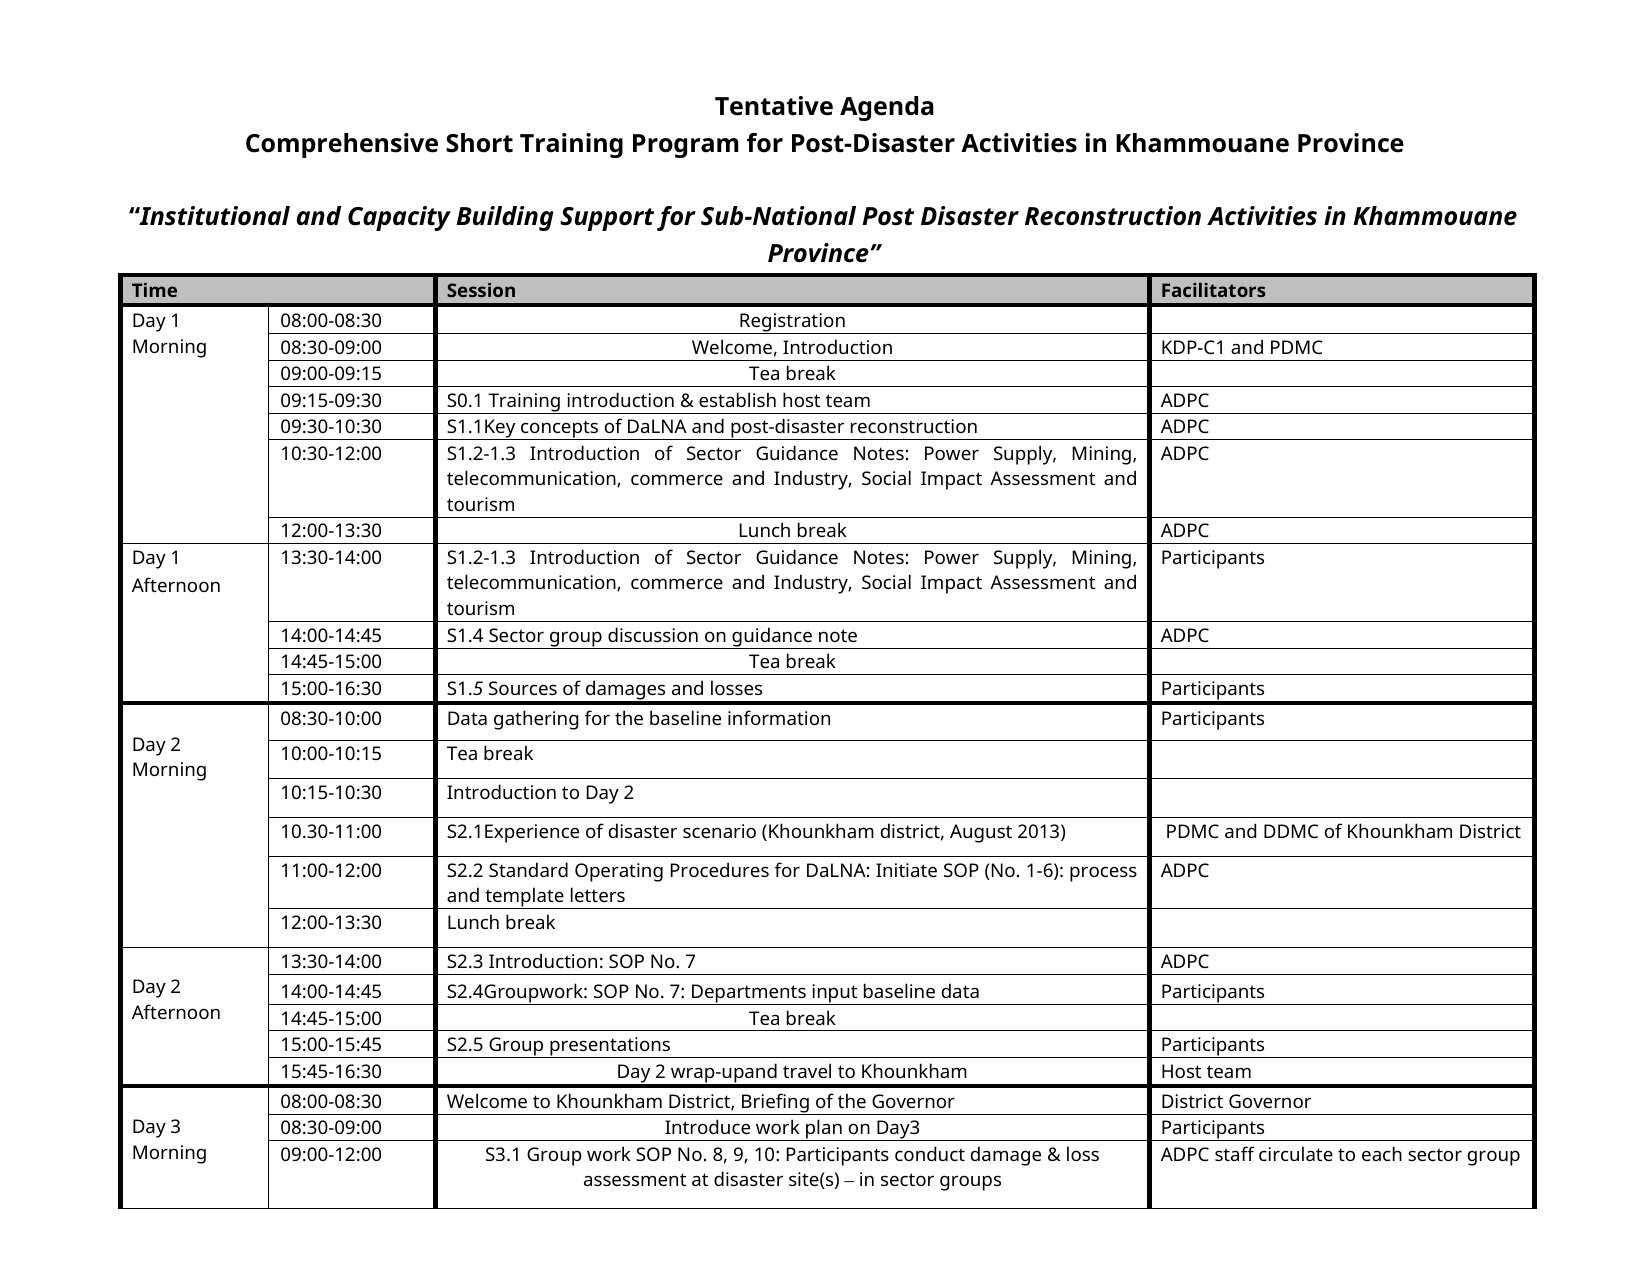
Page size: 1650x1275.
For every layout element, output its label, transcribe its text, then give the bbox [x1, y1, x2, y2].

text Tentative Agenda [118, 89, 1532, 123]
table_cell Host team [1152, 1058, 1532, 1083]
table_header Facilitators [1152, 277, 1532, 303]
table_cell Tea break [438, 649, 1147, 674]
table_cell 14:45-15:00 [269, 1005, 433, 1030]
table_cell Day 2 wrap-upand travel to Khounkham [438, 1058, 1147, 1083]
table_cell S1.5 Sources of damages and losses [438, 675, 1147, 701]
table_cell [1152, 909, 1532, 947]
table_cell Participants [1152, 1031, 1532, 1057]
table_cell Day 1 Afternoon [123, 544, 268, 701]
table_cell ADPC [1152, 622, 1532, 647]
table_cell 14:00-14:45 [269, 975, 433, 1004]
table_cell Participants [1152, 1115, 1532, 1140]
table_cell Lunch break [438, 909, 1147, 947]
table_cell Data gathering for the baseline information [438, 705, 1147, 739]
table_cell ADPC [1152, 518, 1532, 543]
table_cell [1152, 307, 1532, 333]
table_cell 14:00-14:45 [269, 622, 433, 647]
table_header Time [123, 277, 433, 303]
table_cell S1.4 Sector group discussion on guidance note [438, 622, 1147, 647]
table_cell Tea break [438, 361, 1147, 386]
table_cell Tea break [438, 741, 1147, 778]
table_cell 08:30-09:00 [269, 334, 433, 359]
table_cell S1.2-1.3 Introduction of Sector Guidance Notes: Power Supply, Mining, telecommunication, commerce and Industry, Social Impact Assessment and tourism [438, 440, 1147, 517]
table_header Session [438, 277, 1147, 303]
table_cell PDMC and DDMC of Khounkham District [1152, 818, 1532, 856]
table_cell S1.1Key concepts of DaLNA and post-disaster reconstruction [438, 414, 1147, 439]
table_cell 10:00-10:15 [269, 741, 433, 778]
table_cell Day 1 Morning [123, 307, 268, 543]
table_cell 12:00-13:30 [269, 518, 433, 543]
table_cell ADPC [1152, 414, 1532, 439]
table_cell Registration [438, 307, 1147, 333]
table_cell 15:45-16:30 [269, 1058, 433, 1083]
table_cell [1152, 649, 1532, 674]
table_cell Welcome to Khounkham District, Briefing of the Governor [438, 1088, 1147, 1114]
table_cell S2.5 Group presentations [438, 1031, 1147, 1057]
table_cell District Governor [1152, 1088, 1532, 1114]
table_cell 08:30-10:00 [269, 705, 433, 739]
table_cell ADPC [1152, 948, 1532, 973]
table_cell KDP-C1 and PDMC [1152, 334, 1532, 359]
table_cell Day 2 Morning [123, 705, 268, 947]
table_cell S0.1 Training introduction & establish host team [438, 387, 1147, 413]
table_cell 15:00-15:45 [269, 1031, 433, 1057]
table_cell Participants [1152, 544, 1532, 621]
table_cell Participants [1152, 675, 1532, 701]
table_cell Introduction to Day 2 [438, 779, 1147, 817]
table_cell ADPC staff circulate to each sector group [1152, 1141, 1532, 1208]
table_cell 09:00-12:00 [269, 1141, 433, 1208]
table_cell 14:45-15:00 [269, 649, 433, 674]
table_cell S2.4Groupwork: SOP No. 7: Departments input baseline data [438, 975, 1147, 1004]
table_cell ADPC [1152, 857, 1532, 908]
table_cell [1152, 361, 1532, 386]
table_cell Participants [1152, 705, 1532, 739]
table_cell 12:00-13:30 [269, 909, 433, 947]
table_cell 09:30-10:30 [269, 414, 433, 439]
table_cell [1152, 779, 1532, 817]
table_cell 10:15-10:30 [269, 779, 433, 817]
table_cell [1152, 741, 1532, 778]
text “Institutional and Capacity Building Support for Sub-National Post Disaster Reconstruction Activities in Khammouane Province” [118, 199, 1532, 270]
table_cell 08:30-09:00 [269, 1115, 433, 1140]
table_cell 11:00-12:00 [269, 857, 433, 908]
table_cell 09:15-09:30 [269, 387, 433, 413]
table_cell Welcome, Introduction [438, 334, 1147, 359]
table_cell 10:30-12:00 [269, 440, 433, 517]
table_cell S3.1 Group work SOP No. 8, 9, 10: Participants conduct damage & loss assessment at disaster site(s) – in sector groups [438, 1141, 1147, 1208]
table_cell 08:00-08:30 [269, 307, 433, 333]
table_cell Lunch break [438, 518, 1147, 543]
table_cell 10.30-11:00 [269, 818, 433, 856]
table_cell Day 3 Morning [123, 1088, 268, 1208]
table_cell ADPC [1152, 440, 1532, 517]
table_cell 08:00-08:30 [269, 1088, 433, 1114]
table_cell 15:00-16:30 [269, 675, 433, 701]
table_cell S2.2 Standard Operating Procedures for DaLNA: Initiate SOP (No. 1-6): process and template letters [438, 857, 1147, 908]
table_cell Day 2 Afternoon [123, 948, 268, 1083]
table_cell ADPC [1152, 387, 1532, 413]
table_cell Tea break [438, 1005, 1147, 1030]
table_cell S1.2-1.3 Introduction of Sector Guidance Notes: Power Supply, Mining, telecommunication, commerce and Industry, Social Impact Assessment and tourism [438, 544, 1147, 621]
table_cell Participants [1152, 975, 1532, 1004]
table_cell S2.3 Introduction: SOP No. 7 [438, 948, 1147, 973]
text Comprehensive Short Training Program for Post-Disaster Activities in Khammouane Province [118, 125, 1532, 159]
table_cell 13:30-14:00 [269, 948, 433, 973]
table_cell 13:30-14:00 [269, 544, 433, 621]
table_cell [1152, 1005, 1532, 1030]
table_cell 09:00-09:15 [269, 361, 433, 386]
table_cell Introduce work plan on Day3 [438, 1115, 1147, 1140]
table_cell S2.1Experience of disaster scenario (Khounkham district, August 2013) [438, 818, 1147, 856]
